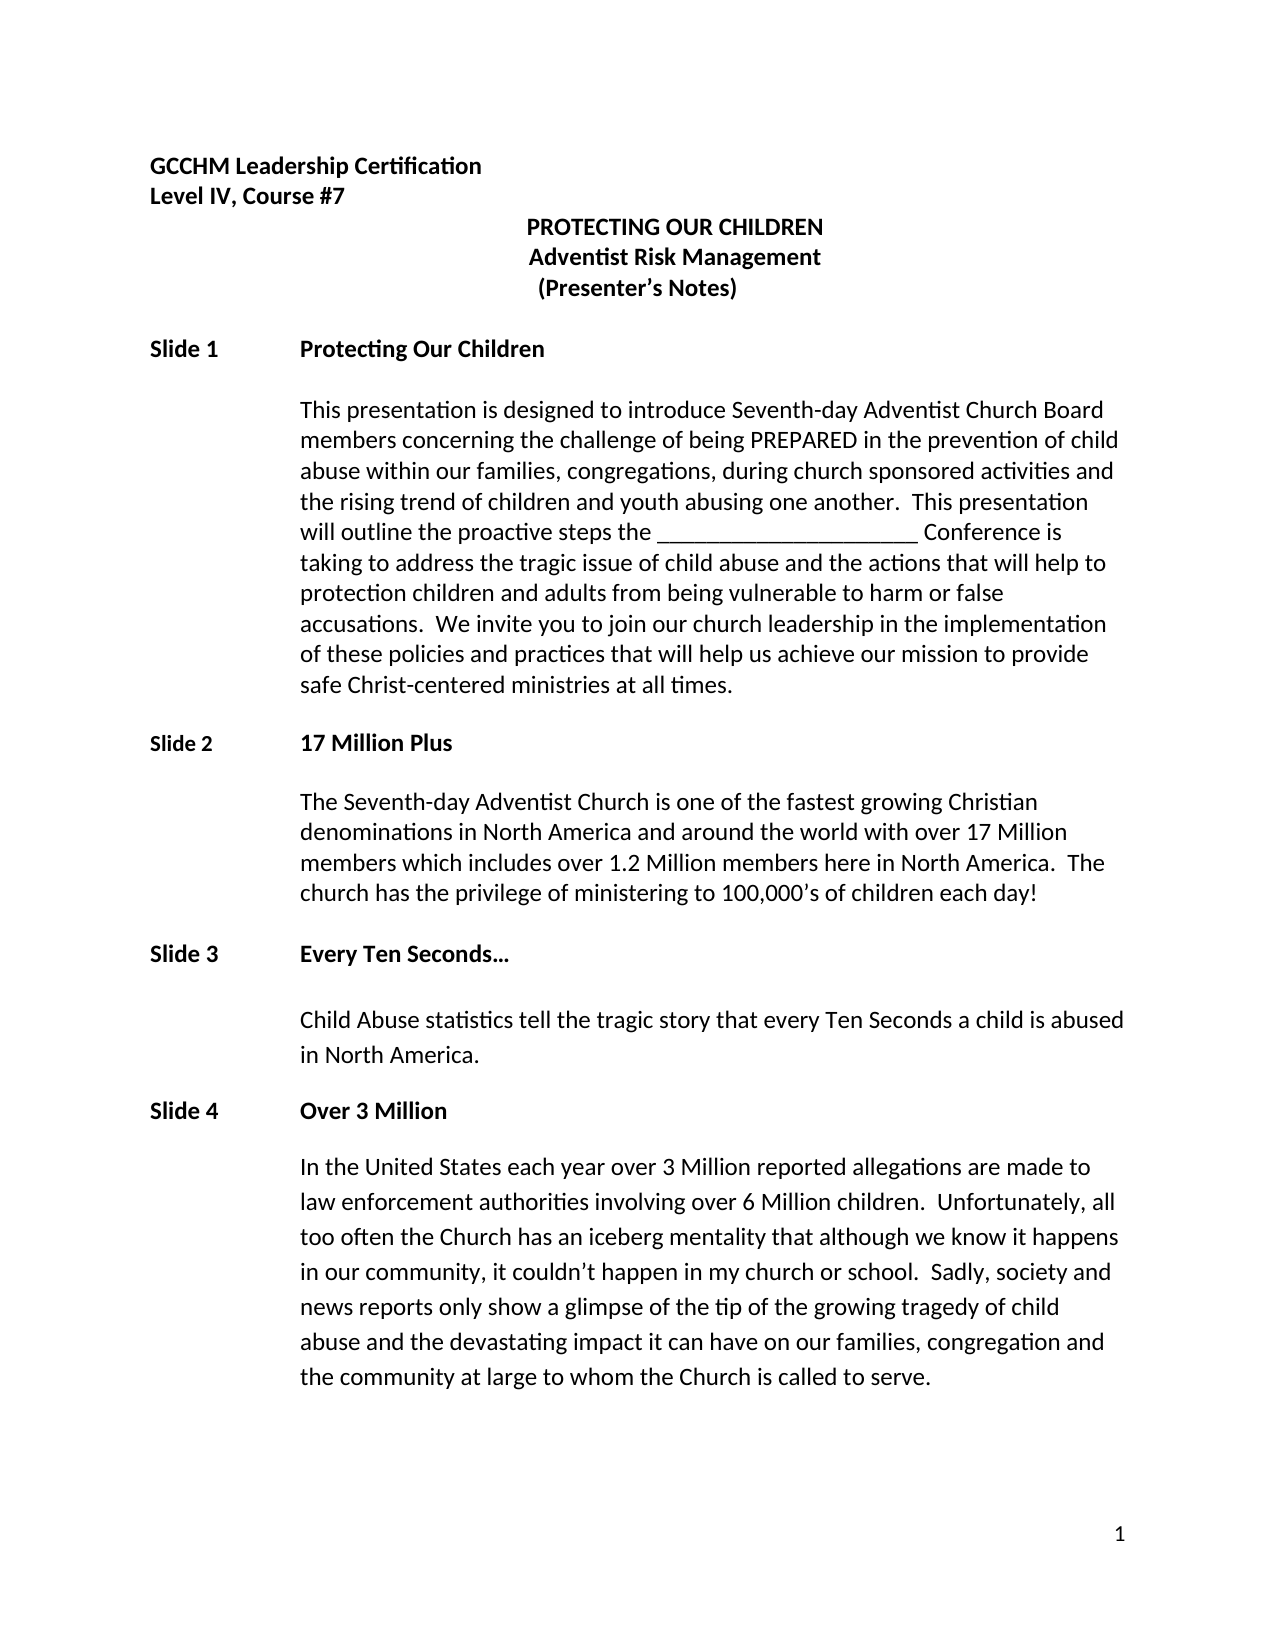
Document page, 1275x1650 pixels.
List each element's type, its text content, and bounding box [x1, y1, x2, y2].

text The Seventh-day Adventist Church is one of the fastest growing Christian denominations in North America and around the world with over 17 Million members which includes over 1.2 Million members here in North America. The church has the privilege of ministering to 100,000’s of children each day! [300, 786, 1125, 908]
text (Presenter’s Notes) [150, 272, 1125, 303]
text Adventist Risk Management [150, 242, 1125, 272]
text Slide 3 Every Ten Seconds… [150, 938, 1125, 969]
text Slide 2 17 Million Plus [150, 727, 1125, 758]
text Slide 1 Protecting Our Children [150, 333, 1125, 364]
text In the United States each year over 3 Million reported allegations are made to law enforcement authorities involving over 6 Million children. Unfortunately, all too often the Church has an iceberg mentality that although we know it happens in our community, it couldn’t happen in my church or school. Sadly, society and news reports only show a glimpse of the tip of the growing tragedy of child abuse and the devastating impact it can have on our families, congregation and the community at large to whom the Church is called to serve. [150, 1151, 1125, 1392]
text This presentation is designed to introduce Seventh-day Adventist Church Board members concerning the challenge of being PREPARED in the prevention of child abuse within our families, congregations, during church sponsored activities and the rising trend of children and youth abusing one another. This presentation will outline the proactive steps the _____________________ Conference is taking to address the tragic issue of child abuse and the actions that will help to protection children and adults from being vulnerable to harm or false accusations. We invite you to join our church leadership in the implementation of these policies and practices that will help us achieve our mission to provide safe Christ-centered ministries at all times. [300, 394, 1125, 699]
text Level IV, Course #7 [150, 181, 1125, 211]
text GCCHM Leadership Certification [150, 150, 1125, 181]
text PROTECTING OUR CHILDREN [150, 211, 1125, 242]
text Child Abuse statistics tell the tragic story that every Ten Seconds a child is abused in North America. [150, 1005, 1125, 1070]
text Slide 4 Over 3 Million [150, 1096, 1125, 1126]
